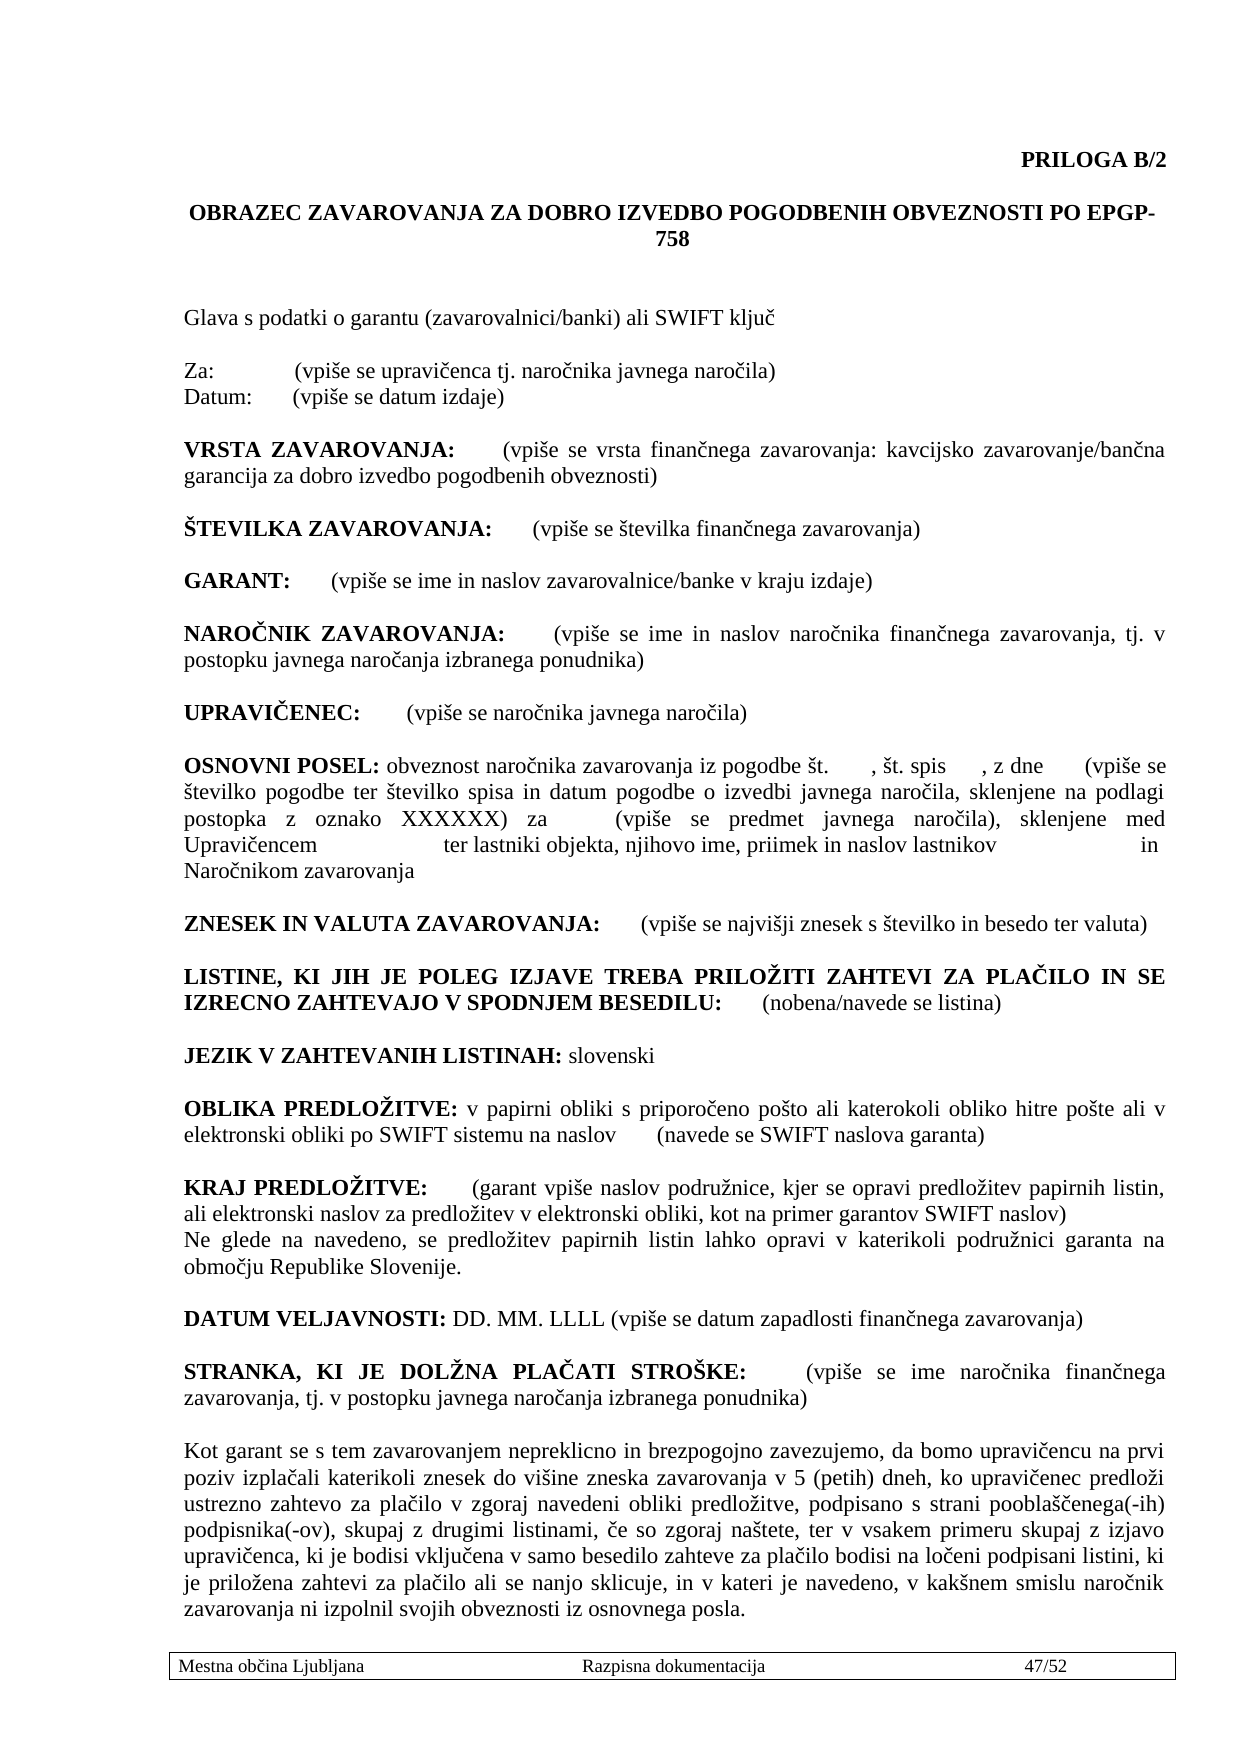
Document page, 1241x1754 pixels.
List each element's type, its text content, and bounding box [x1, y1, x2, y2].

text ZNESEK IN VALUTA ZAVAROVANJA: (vpiše se najvišji znesek s številko in besedo ter valuta) [184, 910, 1167, 936]
text NAROČNIK ZAVAROVANJA: (vpiše se ime in naslov naročnika finančnega zavarovanja, tj. v postopku javnega naročanja izbranega ponudnika) [184, 620, 1167, 673]
text DATUM VELJAVNOSTI: DD. MM. LLLL (vpiše se datum zapadlosti finančnega zavarovanja) [184, 1305, 1167, 1332]
text OSNOVNI POSEL: obveznost naročnika zavarovanja iz pogodbe št. , št. spis , z dne (vpiše se številko pogodbe ter številko spisa in datum pogodbe o izvedbi javnega naročila, sklenjene na podlagi postopka z oznako XXXXXX) za (vpiše se predmet javnega naročila), sklenjene med Upravičencem ter lastniki objekta, njihovo ime, priimek in naslov lastnikov in Naročnikom zavarovanja [184, 752, 1167, 884]
text OBLIKA PREDLOŽITVE: v papirni obliki s priporočeno pošto ali katerokoli obliko hitre pošte ali v elektronski obliki po SWIFT sistemu na naslov (navede se SWIFT naslova garanta) [184, 1094, 1167, 1147]
text PRILOGA B/2 [66, 146, 1167, 172]
text GARANT: (vpiše se ime in naslov zavarovalnice/banke v kraju izdaje) [184, 567, 1167, 594]
text UPRAVIČENEC: (vpiše se naročnika javnega naročila) [184, 699, 1167, 726]
text Kot garant se s tem zavarovanjem nepreklicno in brezpogojno zavezujemo, da bomo upravičencu na prvi poziv izplačali katerikoli znesek do višine zneska zavarovanja v 5 (petih) dneh, ko upravičenec predloži ustrezno zahtevo za plačilo v zgoraj navedeni obliki predložitve, podpisano s strani pooblaščenega(-ih) podpisnika(-ov), skupaj z drugimi listinami, če so zgoraj naštete, ter v vsakem primeru skupaj z izjavo upravičenca, ki je bodisi vključena v samo besedilo zahteve za plačilo bodisi na ločeni podpisani listini, ki je priložena zahtevi za plačilo ali se nanjo sklicuje, in v kateri je navedeno, v kakšnem smislu naročnik zavarovanja ni izpolnil svojih obveznosti iz osnovnega posla. [184, 1437, 1167, 1622]
text LISTINE, KI JIH JE POLEG IZJAVE TREBA PRILOŽITI ZAHTEVI ZA PLAČILO IN SE IZRECNO ZAHTEVAJO V SPODNJEM BESEDILU: (nobena/navede se listina) [184, 963, 1167, 1016]
text Ne glede na navedeno, se predložitev papirnih listin lahko opravi v katerikoli podružnici garanta na območju Republike Slovenije. [184, 1226, 1167, 1279]
text OBRAZEC ZAVAROVANJA ZA DOBRO IZVEDBO POGODBENIH OBVEZNOSTI PO EPGP-758 [178, 198, 1167, 251]
text Datum: (vpiše se datum izdaje) [184, 383, 1167, 409]
text Glava s podatki o garantu (zavarovalnici/banki) ali SWIFT ključ [184, 304, 1167, 330]
text STRANKA, KI JE DOLŽNA PLAČATI STROŠKE: (vpiše se ime naročnika finančnega zavarovanja, tj. v postopku javnega naročanja izbranega ponudnika) [184, 1358, 1167, 1411]
text ŠTEVILKA ZAVAROVANJA: (vpiše se številka finančnega zavarovanja) [184, 515, 1167, 541]
text VRSTA ZAVAROVANJA: (vpiše se vrsta finančnega zavarovanja: kavcijsko zavarovanje/bančna garancija za dobro izvedbo pogodbenih obveznosti) [184, 436, 1167, 488]
text JEZIK V ZAHTEVANIH LISTINAH: slovenski [184, 1042, 1167, 1068]
text KRAJ PREDLOŽITVE: (garant vpiše naslov podružnice, kjer se opravi predložitev papirnih listin, ali elektronski naslov za predložitev v elektronski obliki, kot na primer garantov SWIFT naslov) [184, 1174, 1167, 1226]
text Za: (vpiše se upravičenca tj. naročnika javnega naročila) [184, 357, 1167, 383]
